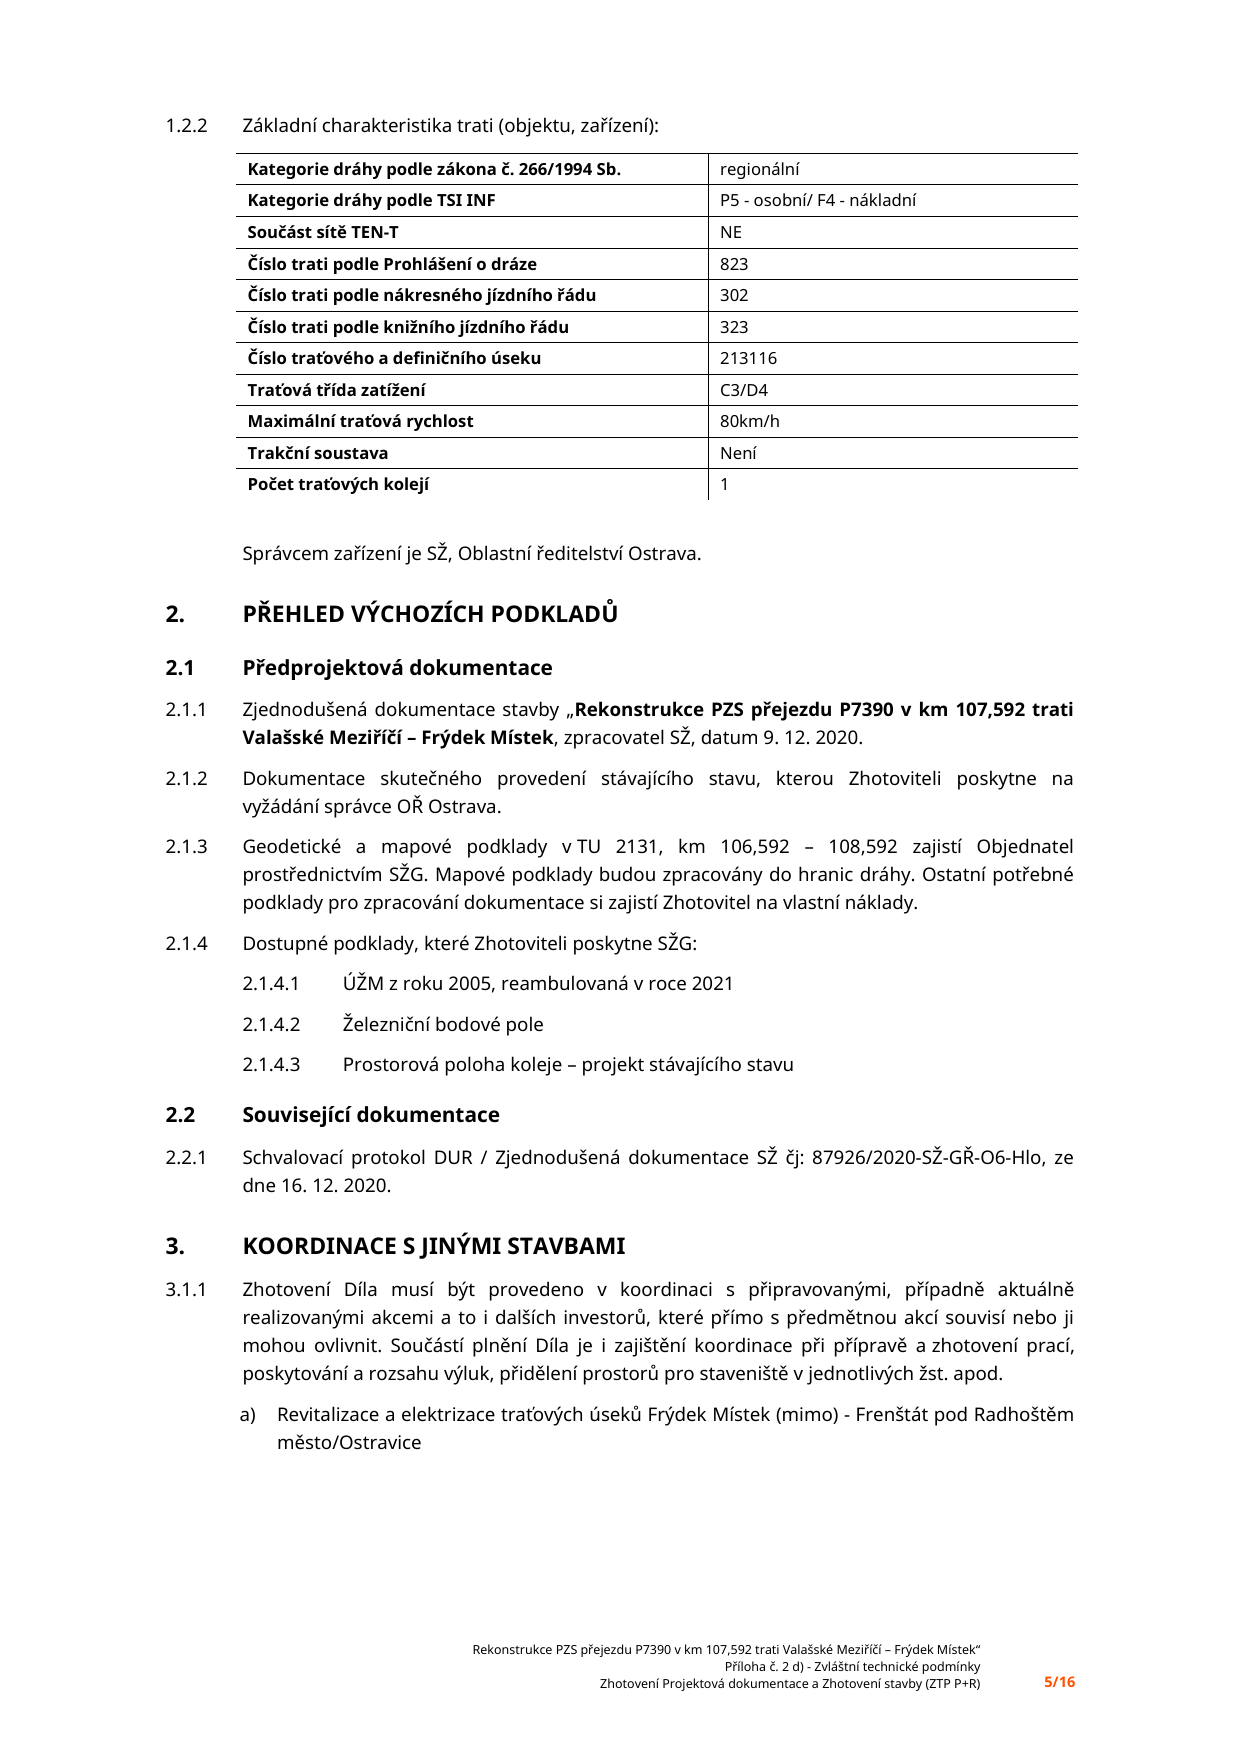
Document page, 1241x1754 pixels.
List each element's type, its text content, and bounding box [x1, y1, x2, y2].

text ÚŽM z roku 2005, reambulovaná v roce 2021 [242, 971, 1075, 996]
text Prostorová poloha koleje – projekt stávajícího stavu [242, 1052, 1075, 1077]
text KOORDINACE S JINÝMI STAVBAMI [165, 1229, 1075, 1261]
table_cell 213116 [709, 343, 1078, 374]
table_header Kategorie dráhy podle zákona č. 266/1994 Sb. [236, 154, 708, 184]
table_cell Není [709, 438, 1078, 468]
table_cell Maximální traťová rychlost [236, 406, 708, 437]
text Schvalovací protokol DUR / Zjednodušená dokumentace SŽ čj: 87926/2020-SŽ-GŘ-O6-Hlo, ze dne 16. 12. 2020. [165, 1144, 1075, 1198]
table_cell 323 [709, 312, 1078, 342]
text Zhotovení Díla musí být provedeno v koordinaci s připravovanými, případně aktuálně realizovanými akcemi a to i dalších investorů, které přímo s předmětnou akcí souvisí nebo ji mohou ovlivnit. Součástí plnění Díla je i zajištění koordinace při přípravě a zhotovení prací, poskytování a rozsahu výluk, přidělení prostorů pro staveniště v jednotlivých žst. apod. [165, 1276, 1075, 1386]
table_cell Součást sítě TEN-T [236, 217, 708, 247]
text Dokumentace skutečného provedení stávajícího stavu, kterou Zhotoviteli poskytne na vyžádání správce OŘ Ostrava. [165, 765, 1075, 819]
table_cell P5 - osobní/ F4 - nákladní [709, 185, 1078, 216]
text Zjednodušená dokumentace stavby „Rekonstrukce PZS přejezdu P7390 v km 107,592 trati Valašské Meziříčí – Frýdek Místek, zpracovatel SŽ, datum 9. 12. 2020. [165, 697, 1075, 750]
table_cell Kategorie dráhy podle TSI INF [236, 185, 708, 216]
table_cell 80km/h [709, 406, 1078, 437]
table_cell Číslo traťového a definičního úseku [236, 343, 708, 374]
list Revitalizace a elektrizace traťových úseků Frýdek Místek (mimo) - Frenštát pod Radhoštěm město/Ostravice [239, 1401, 1075, 1454]
text Základní charakteristika trati (objektu, zařízení): [165, 112, 1075, 138]
text Železniční bodové pole [242, 1011, 1075, 1037]
table_cell Trakční soustava [236, 438, 708, 468]
table_cell Traťová třída zatížení [236, 375, 708, 405]
text Související dokumentace [165, 1101, 1075, 1129]
table_header regionální [709, 154, 1078, 184]
table_cell Číslo trati podle knižního jízdního řádu [236, 312, 708, 342]
table_cell Číslo trati podle Prohlášení o dráze [236, 249, 708, 279]
text Správcem zařízení je SŽ, Oblastní ředitelství Ostrava. [242, 540, 1075, 566]
text PŘEHLED VÝCHOZÍCH PODKLADŮ [165, 598, 1075, 629]
table_cell 302 [709, 280, 1078, 311]
table_cell 1 [709, 469, 1078, 500]
text Předprojektová dokumentace [165, 653, 1075, 681]
text Geodetické a mapové podklady v TU 2131, km 106,592 – 108,592 zajistí Objednatel prostřednictvím SŽG. Mapové podklady budou zpracovány do hranic dráhy. Ostatní potřebné podklady pro zpracování dokumentace si zajistí Zhotovitel na vlastní náklady. [165, 834, 1075, 915]
table_cell NE [709, 217, 1078, 247]
table_cell C3/D4 [709, 375, 1078, 405]
table_cell Číslo trati podle nákresného jízdního řádu [236, 280, 708, 311]
table_cell 823 [709, 249, 1078, 279]
table_cell Počet traťových kolejí [236, 469, 708, 500]
text Dostupné podklady, které Zhotoviteli poskytne SŽG: [165, 930, 1075, 956]
